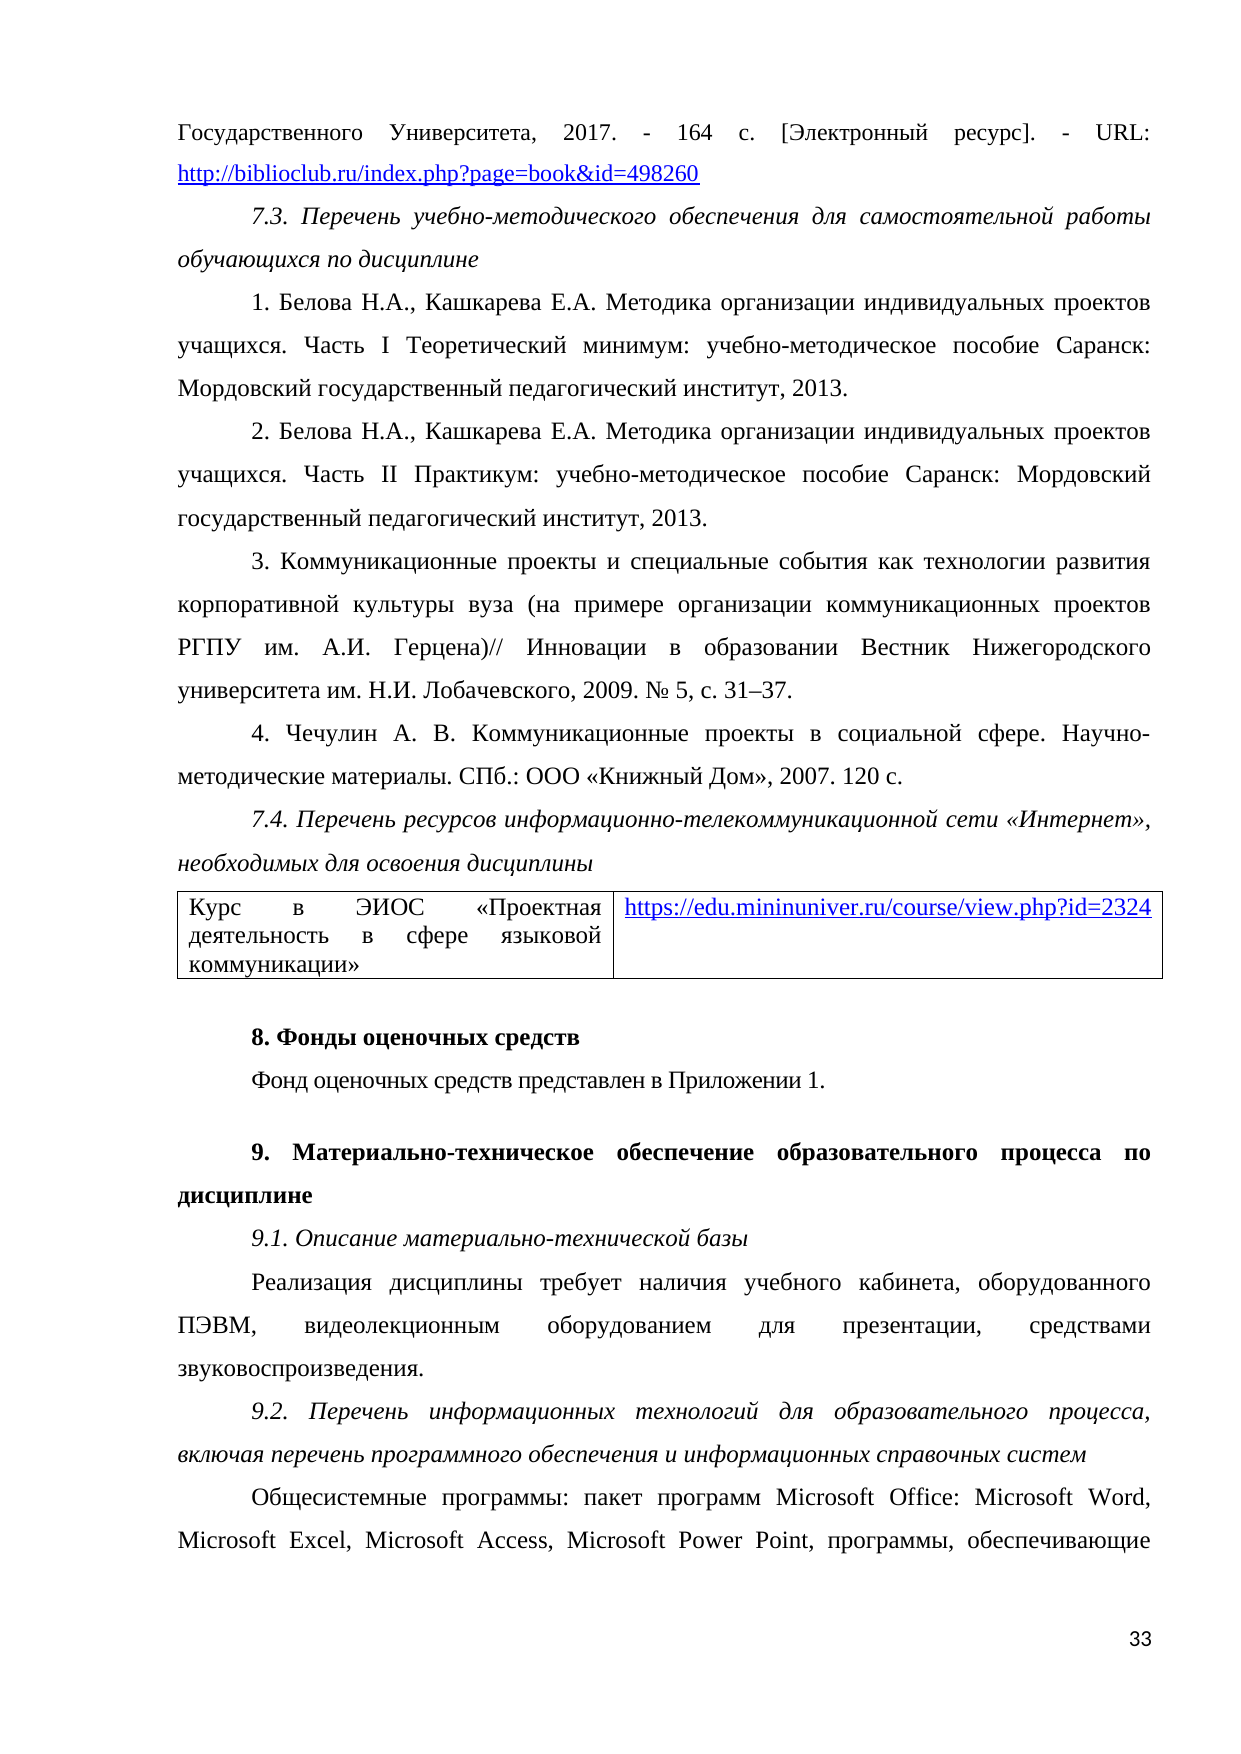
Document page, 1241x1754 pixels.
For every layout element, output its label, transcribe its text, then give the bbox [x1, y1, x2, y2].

text 7.3. Перечень учебно-методического обеспечения для самостоятельной работы обучающихся по дисциплине [177, 201, 1152, 273]
text 9. Материально-техническое обеспечение образовательного процесса по дисциплине [177, 1137, 1152, 1209]
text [177, 118, 1152, 187]
text 2. Белова Н.А., Кашкарева Е.А. Методика организации индивидуальных проектов учащихся. Часть II Практикум: учебно-методическое пособие Саранск: Мордовский государственный педагогический институт, 2013. [177, 416, 1152, 531]
text 9.1. Описание материально-технической базы [177, 1223, 1152, 1252]
text Фонд оценочных средств представлен в Приложении 1. [177, 1065, 1152, 1094]
text 4. Чечулин А. В. Коммуникационные проекты в социальной сфере. Научно-методические материалы. СПб.: ООО «Книжный Дом», 2007. 120 с. [177, 718, 1152, 790]
text 3. Коммуникационные проекты и специальные события как технологии развития корпоративной культуры вуза (на примере организации коммуникационных проектов РГПУ им. А.И. Герцена)// Инновации в образовании Вестник Нижегородского университета им. Н.И. Лобачевского, 2009. № 5, с. 31–37. [177, 546, 1152, 704]
text Реализация дисциплины требует наличия учебного кабинета, оборудованного ПЭВМ, видеолекционным оборудованием для презентации, средствами звуковоспроизведения. [177, 1267, 1152, 1382]
table_header https://edu.mininuniver.ru/course/view.php?id=2324 [614, 892, 1162, 978]
text 7.4. Перечень ресурсов информационно-телекоммуникационной сети «Интернет», необходимых для освоения дисциплины [177, 804, 1152, 876]
text 8. Фонды оценочных средств [177, 1022, 1152, 1051]
text 1. Белова Н.А., Кашкарева Е.А. Методика организации индивидуальных проектов учащихся. Часть I Теоретический минимум: учебно-методическое пособие Саранск: Мордовский государственный педагогический институт, 2013. [177, 287, 1152, 402]
table_header Курс в ЭИОС «Проектная деятельность в сфере языковой коммуникации» [178, 892, 613, 978]
text 9.2. Перечень информационных технологий для образовательного процесса, включая перечень программного обеспечения и информационных справочных систем [177, 1396, 1152, 1468]
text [177, 1482, 1152, 1554]
